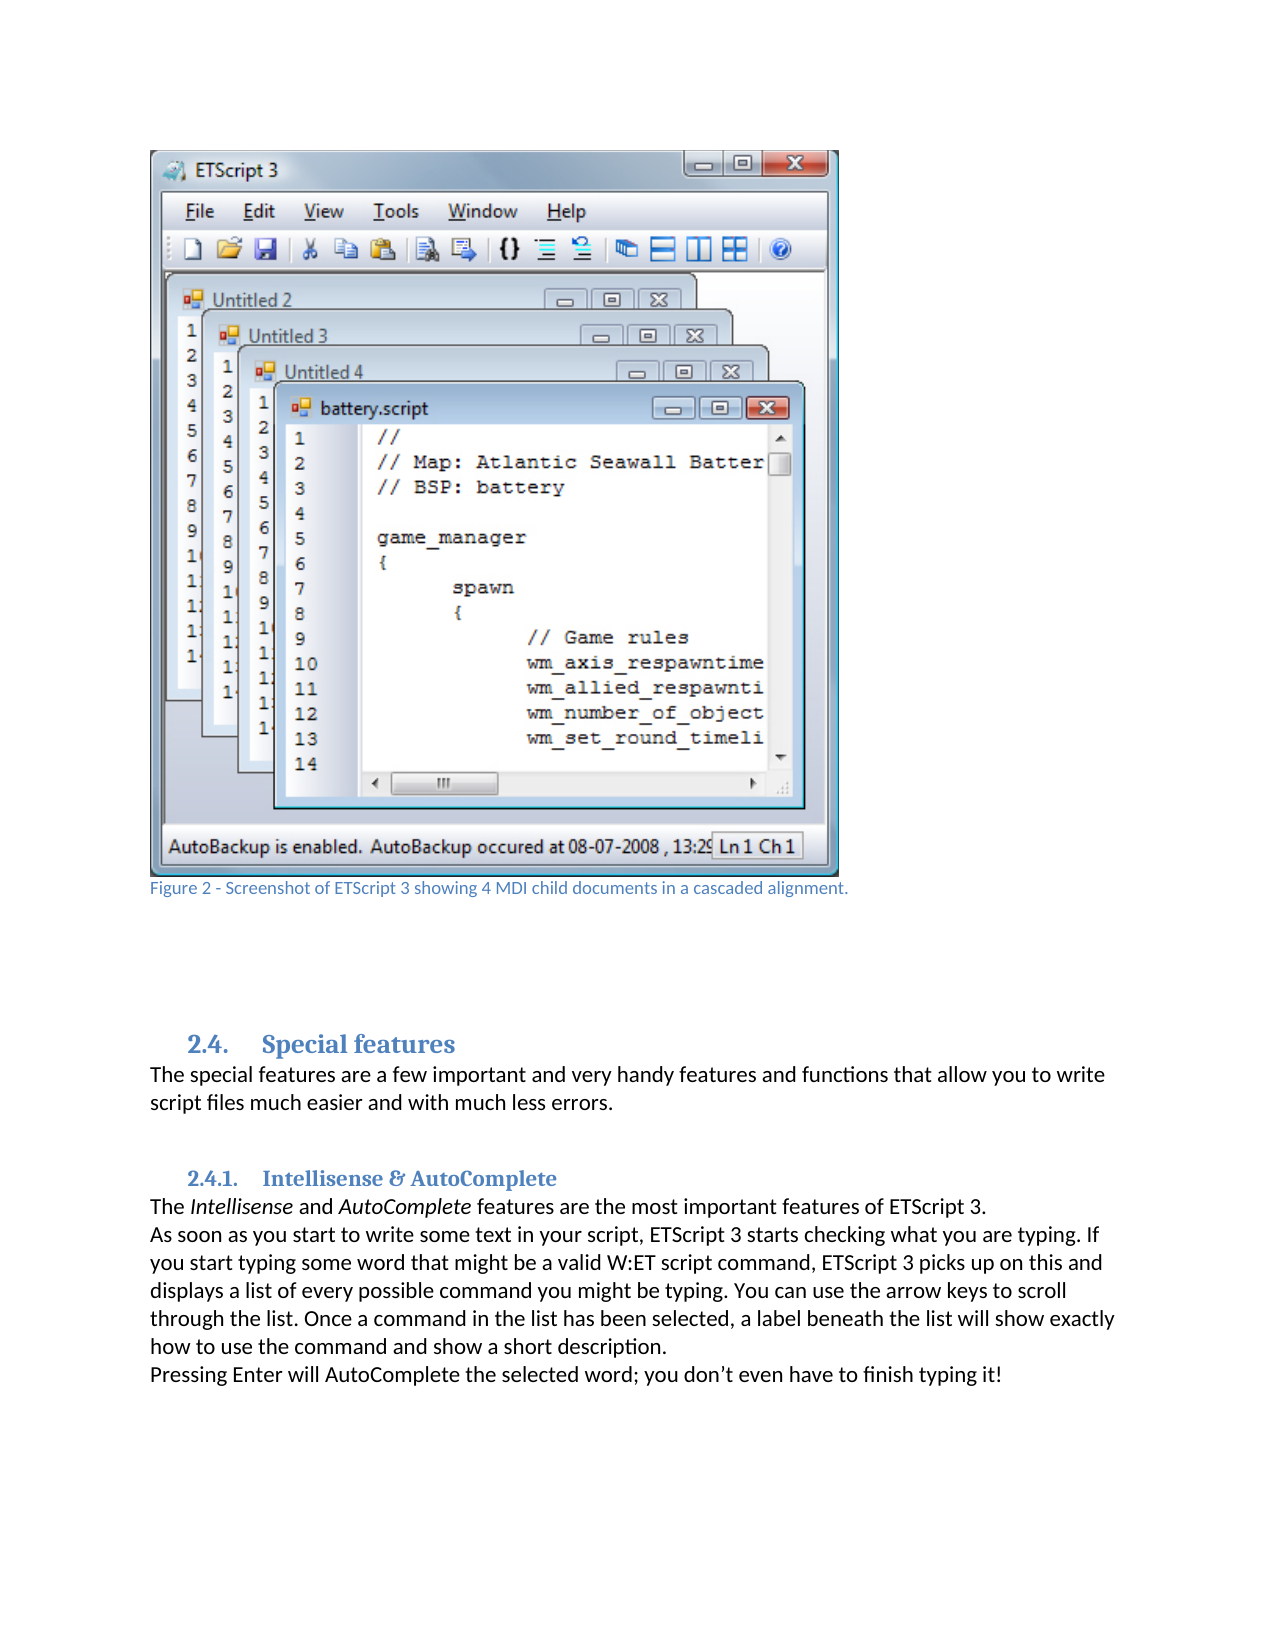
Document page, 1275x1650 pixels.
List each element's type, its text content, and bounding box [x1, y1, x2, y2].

subtitle Intellisense & AutoComplete [187, 1165, 1125, 1192]
text As soon as you start to write some text in your script, ETScript 3 starts checking what you are typing. If you start typing some word that might be a valid W:ET script command, ETScript 3 picks up on this and displays a list of every possible command you might be typing. You can use the arrow keys to scroll through the list. Once a command in the list has been selected, a label beneath the list will show exactly how to use the command and show a short description. [150, 1220, 1125, 1360]
text The special features are a few important and very handy features and functions that allow you to write script files much easier and with much less errors. [150, 1061, 1125, 1117]
subtitle Special features [187, 1029, 1125, 1061]
text The Intellisense and AutoComplete features are the most important features of ETScript 3. [150, 1192, 1125, 1220]
text Figure 2 - Screenshot of ETScript 3 showing 4 MDI child documents in a cascaded alignment. [150, 877, 1125, 899]
text Pressing Enter will AutoComplete the selected word; you don’t even have to finish typing it! [150, 1360, 1125, 1388]
picture [150, 150, 839, 877]
